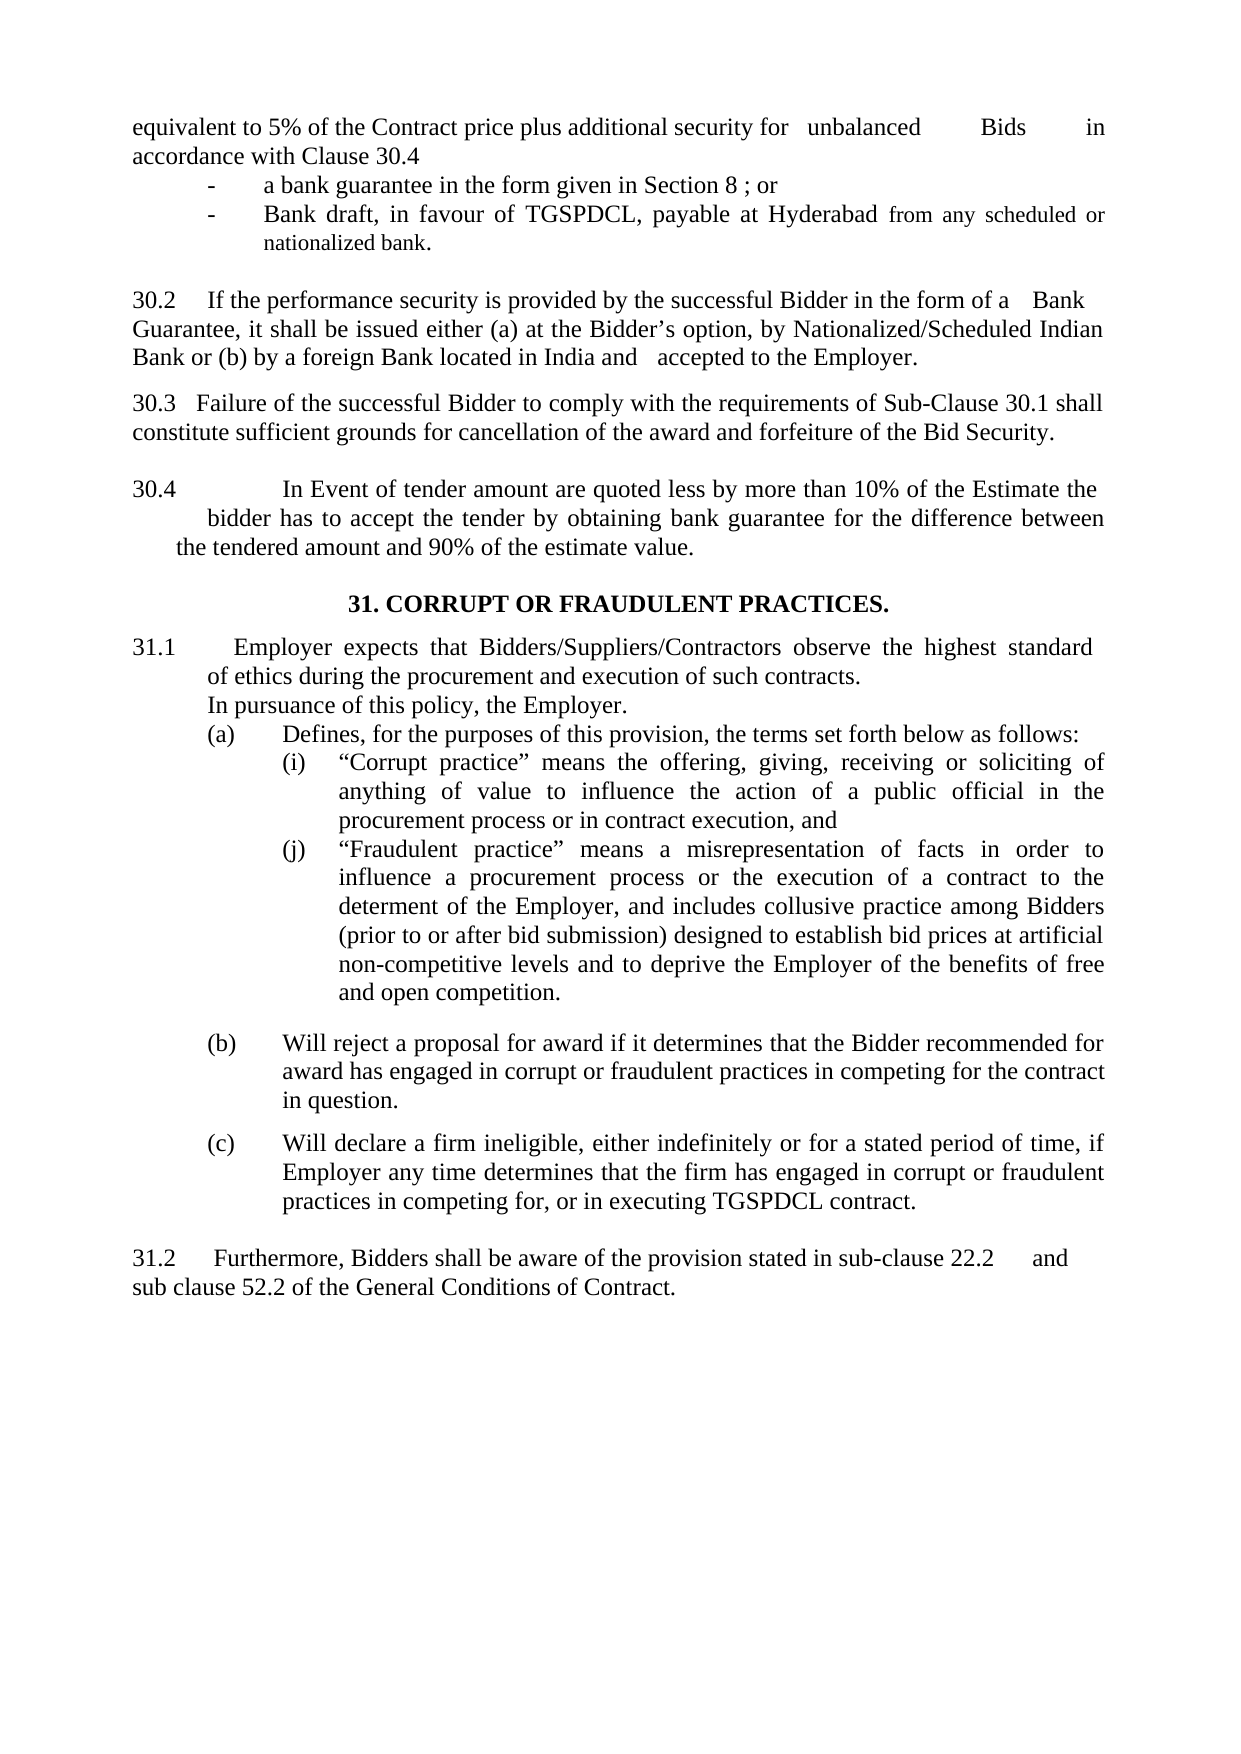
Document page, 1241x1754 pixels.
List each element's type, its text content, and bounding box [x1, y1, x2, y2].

list Defines, for the purposes of this provision, the terms set forth below as follows: [207, 719, 1105, 747]
text 31. CORRUPT OR FRAUDULENT PRACTICES. [132, 589, 1105, 618]
text 30.3 Failure of the successful Bidder to comply with the requirements of Sub-Clause 30.1 shall constitute sufficient grounds for cancellation of the award and forfeiture of the Bid Security. [132, 388, 1105, 446]
list a bank guarantee in the form given in Section 8 ; or [207, 170, 1105, 199]
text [132, 112, 1105, 170]
list Bank draft, in favour of TGSPDCL, payable at Hyderabad from any scheduled or nationalized bank. [207, 199, 1105, 256]
text 31.1 Employer expects that Bidders/Suppliers/Contractors observe the highest standard of ethics during the procurement and execution of such contracts. [132, 632, 1105, 690]
text 31.2 Furthermore, Bidders shall be aware of the provision stated in sub-clause 22.2 and sub clause 52.2 of the General Conditions of Contract. [132, 1243, 1105, 1301]
text 30.2 If the performance security is provided by the successful Bidder in the form of a Bank Guarantee, it shall be issued either (a) at the Bidder’s option, by Nationalized/Scheduled Indian Bank or (b) by a foreign Bank located in India and accepted to the Employer. [132, 285, 1105, 371]
list In Event of tender amount are quoted less by more than 10% of the Estimate the bidder has to accept the tender by obtaining bank guarantee for the difference between the tendered amount and 90% of the estimate value. [132, 474, 1105, 561]
list “Corrupt practice” means the offering, giving, receiving or soliciting of anything of value to influence the action of a public official in the procurement process or in contract execution, and [282, 747, 1105, 834]
list Will declare a firm ineligible, either indefinitely or for a stated period of time, if Employer any time determines that the firm has engaged in corrupt or fraudulent practices in competing for, or in executing TGSPDCL contract. [207, 1128, 1105, 1214]
list “Fraudulent practice” means a misrepresentation of facts in order to influence a procurement process or the execution of a contract to the determent of the Employer, and includes collusive practice among Bidders (prior to or after bid submission) designed to establish bid prices at artificial non-competitive levels and to deprive the Employer of the benefits of free and open competition. [282, 834, 1105, 1006]
text In pursuance of this policy, the Employer. [132, 690, 1105, 719]
list Will reject a proposal for award if it determines that the Bidder recommended for award has engaged in corrupt or fraudulent practices in competing for the contract in question. [207, 1028, 1105, 1114]
